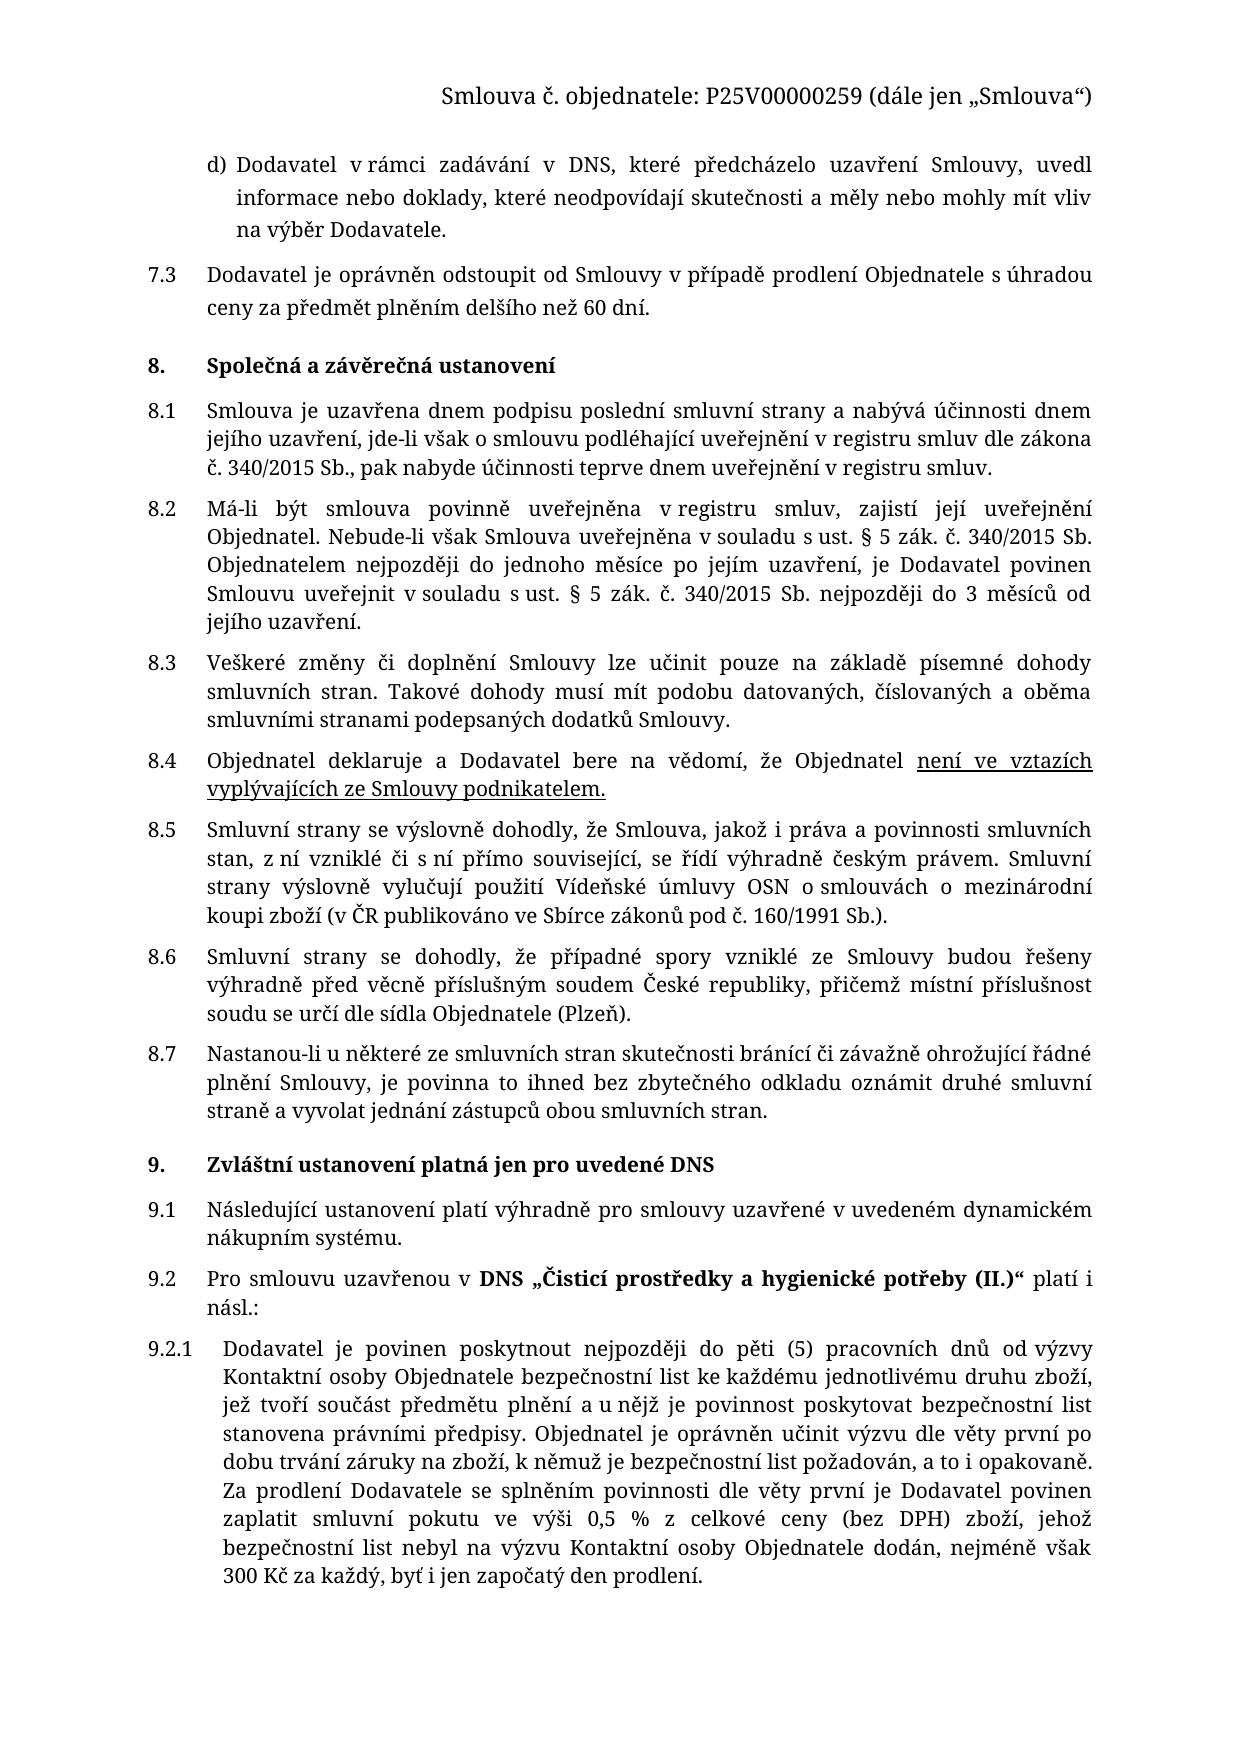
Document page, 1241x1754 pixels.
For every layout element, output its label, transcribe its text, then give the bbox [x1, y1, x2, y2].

list Dodavatel v rámci zadávání v DNS, které předcházelo uzavření Smlouvy, uvedl informace nebo doklady, které neodpovídají skutečnosti a měly nebo mohly mít vliv na výběr Dodavatele. [207, 150, 1093, 244]
list Zvláštní ustanovení platná jen pro uvedené DNS [148, 1150, 1093, 1178]
list Následující ustanovení platí výhradně pro smlouvy uzavřené v uvedeném dynamickém nákupním systému. [148, 1195, 1093, 1252]
list Smluvní strany se výslovně dohodly, že Smlouva, jakož i práva a povinnosti smluvních stan, z ní vzniklé či s ní přímo související, se řídí výhradně českým právem. Smluvní strany výslovně vylučují použití Vídeňské úmluvy OSN o smlouvách o mezinárodní koupi zboží (v ČR publikováno ve Sbírce zákonů pod č. 160/1991 Sb.). [148, 816, 1093, 929]
list Nastanou-li u některé ze smluvních stran skutečnosti bránící či závažně ohrožující řádné plnění Smlouvy, je povinna to ihned bez zbytečného odkladu oznámit druhé smluvní straně a vyvolat jednání zástupců obou smluvních stran. [148, 1039, 1093, 1125]
list Společná a závěrečná ustanovení [148, 351, 1093, 379]
list Dodavatel je povinen poskytnout nejpozději do pěti (5) pracovních dnů od výzvy Kontaktní osoby Objednatele bezpečnostní list ke každému jednotlivému druhu zboží, jež tvoří součást předmětu plnění a u nějž je povinnost poskytovat bezpečnostní list stanovena právními předpisy. Objednatel je oprávněn učinit výzvu dle věty první po dobu trvání záruky na zboží, k němuž je bezpečnostní list požadován, a to i opakovaně. Za prodlení Dodavatele se splněním povinnosti dle věty první je Dodavatel povinen zaplatit smluvní pokutu ve výši 0,5 % z celkové ceny (bez DPH) zboží, jehož bezpečnostní list nebyl na výzvu Kontaktní osoby Objednatele dodán, nejméně však 300 Kč za každý, byť i jen započatý den prodlení. [148, 1334, 1093, 1590]
list Smlouva je uzavřena dnem podpisu poslední smluvní strany a nabývá účinnosti dnem jejího uzavření, jde-li však o smlouvu podléhající uveřejnění v registru smluv dle zákona č. 340/2015 Sb., pak nabyde účinnosti teprve dnem uveřejnění v registru smluv. [148, 396, 1093, 481]
list Pro smlouvu uzavřenou v DNS „Čisticí prostředky a hygienické potřeby (II.)“ platí i násl.: [148, 1264, 1093, 1321]
list Veškeré změny či doplnění Smlouvy lze učinit pouze na základě písemné dohody smluvních stran. Takové dohody musí mít podobu datovaných, číslovaných a oběma smluvními stranami podepsaných dodatků Smlouvy. [148, 648, 1093, 734]
list Objednatel deklaruje a Dodavatel bere na vědomí, že Objednatel není ve vztazích vyplývajících ze Smlouvy podnikatelem. [148, 746, 1093, 803]
list Dodavatel je oprávněn odstoupit od Smlouvy v případě prodlení Objednatele s úhradou ceny za předmět plněním delšího než 60 dní. [148, 261, 1093, 322]
list Má-li být smlouva povinně uveřejněna v registru smluv, zajistí její uveřejnění Objednatel. Nebude-li však Smlouva uveřejněna v souladu s ust. § 5 zák. č. 340/2015 Sb. Objednatelem nejpozději do jednoho měsíce po jejím uzavření, je Dodavatel povinen Smlouvu uveřejnit v souladu s ust. § 5 zák. č. 340/2015 Sb. nejpozději do 3 měsíců od jejího uzavření. [148, 494, 1093, 636]
list Smluvní strany se dohodly, že případné spory vzniklé ze Smlouvy budou řešeny výhradně před věcně příslušným soudem České republiky, přičemž místní příslušnost soudu se určí dle sídla Objednatele (Plzeň). [148, 942, 1093, 1027]
